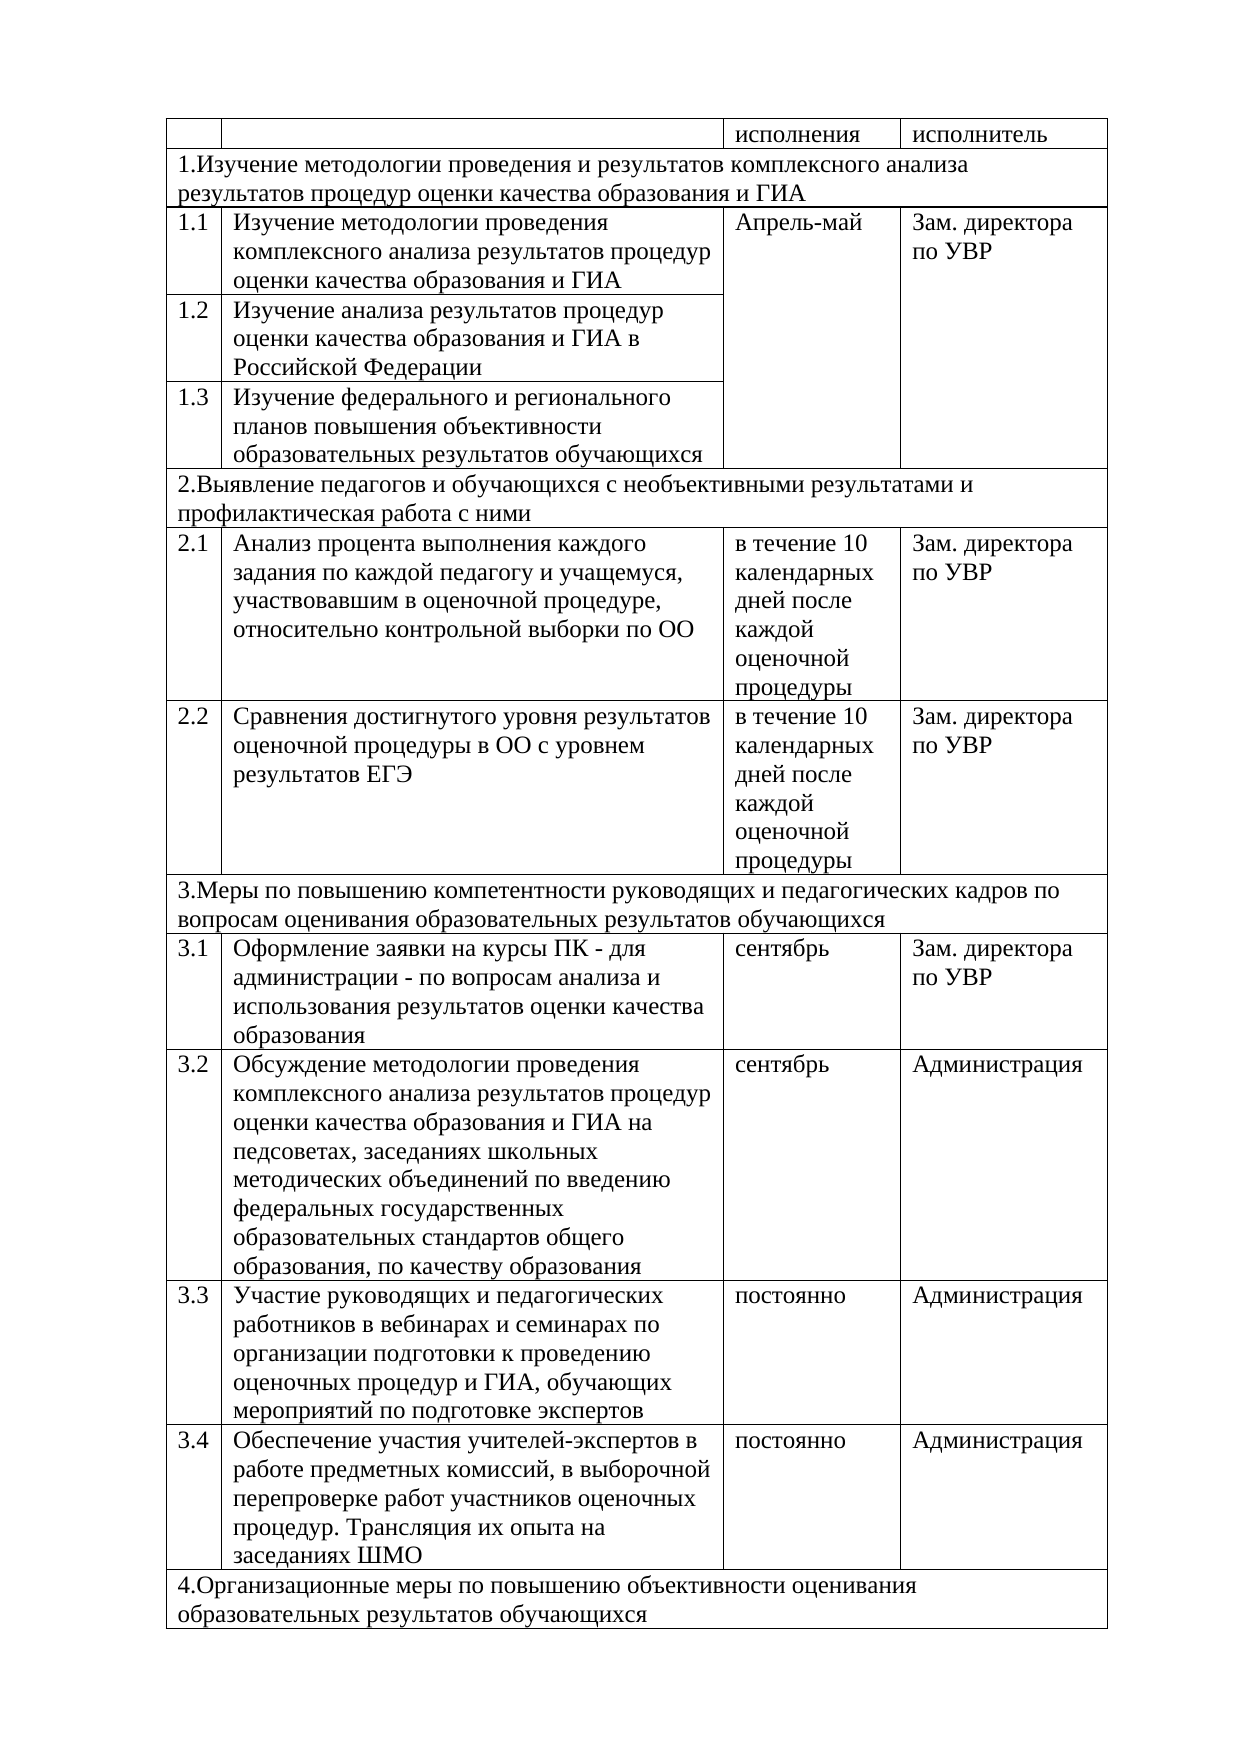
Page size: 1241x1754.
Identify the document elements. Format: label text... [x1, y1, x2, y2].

table_cell 3.3 [167, 1281, 221, 1424]
table_cell Зам. директора по УВР [901, 208, 1107, 468]
table_header № [167, 119, 221, 148]
table_cell Зам. директора по УВР [901, 701, 1107, 874]
table_cell Изучение анализа результатов процедур оценки качества образования и ГИА в Российской Федерации [222, 295, 723, 381]
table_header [901, 119, 1107, 148]
table_cell Апрель-май [724, 208, 900, 468]
table_cell Зам. директора по УВР [901, 934, 1107, 1048]
table_cell 2.1 [167, 528, 221, 700]
table_cell Администрация [901, 1050, 1107, 1279]
table_cell 2.2 [167, 701, 221, 874]
table_cell постоянно [724, 1281, 900, 1424]
table_cell 3.1 [167, 934, 221, 1048]
table_cell 3.4 [167, 1425, 221, 1569]
table_header Сроки исполнения [724, 119, 900, 148]
table_cell Администрация [901, 1281, 1107, 1424]
table_cell Оформление заявки на курсы ПК - для администрации - по вопросам анализа и использования результатов оценки качества образования [222, 934, 723, 1048]
table_cell Анализ процента выполнения каждого задания по каждой педагогу и учащемуся, участвовавшим в оценочной процедуре, относительно контрольной выборки по ОО [222, 528, 723, 700]
table_cell Зам. директора по УВР [901, 528, 1107, 700]
table_cell Изучение федерального и регионального планов повышения объективности образовательных результатов обучающихся [222, 382, 723, 468]
table_cell Сравнения достигнутого уровня результатов оценочной процедуры в ОО с уровнем результатов ЕГЭ [222, 701, 723, 874]
table_cell сентябрь [724, 1050, 900, 1279]
table_cell Обсуждение методологии проведения комплексного анализа результатов процедур оценки качества образования и ГИА на педсоветах, заседаниях школьных методических объединений по введению федеральных государственных образовательных стандартов общего образования, по качеству образования [222, 1050, 723, 1279]
table_cell 1.Изучение методологии проведения и результатов комплексного анализа результатов процедур оценки качества образования и ГИА [167, 149, 1107, 206]
table_cell 1.1 [167, 208, 221, 294]
table_cell 3.Меры по повышению компетентности руководящих и педагогических кадров по вопросам оценивания образовательных результатов обучающихся [167, 875, 1107, 932]
table_cell Администрация [901, 1425, 1107, 1569]
table_cell Участие руководящих и педагогических работников в вебинарах и семинарах по организации подготовки к проведению оценочных процедур и ГИА, обучающих мероприятий по подготовке экспертов [222, 1281, 723, 1424]
table_cell 1.2 [167, 295, 221, 381]
table_cell 2.Выявление педагогов и обучающихся с необъективными результатами и профилактическая работа с ними [167, 469, 1107, 527]
table_cell 1.3 [167, 382, 221, 468]
table_cell в течение 10 календарных дней после каждой оценочной процедуры [724, 528, 900, 700]
table_cell 4.Организационные меры по повышению объективности оценивания образовательных результатов обучающихся [167, 1570, 1107, 1628]
table_cell Обеспечение участия учителей-экспертов в работе предметных комиссий, в выборочной перепроверке работ участников оценочных процедур. Трансляция их опыта на заседаниях ШМО [222, 1425, 723, 1569]
table_cell в течение 10 календарных дней после каждой оценочной процедуры [724, 701, 900, 874]
table_cell постоянно [724, 1425, 900, 1569]
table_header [222, 119, 723, 148]
table_cell 3.2 [167, 1050, 221, 1279]
table_cell сентябрь [724, 934, 900, 1048]
table_cell Изучение методологии проведения комплексного анализа результатов процедур оценки качества образования и ГИА [222, 208, 723, 294]
